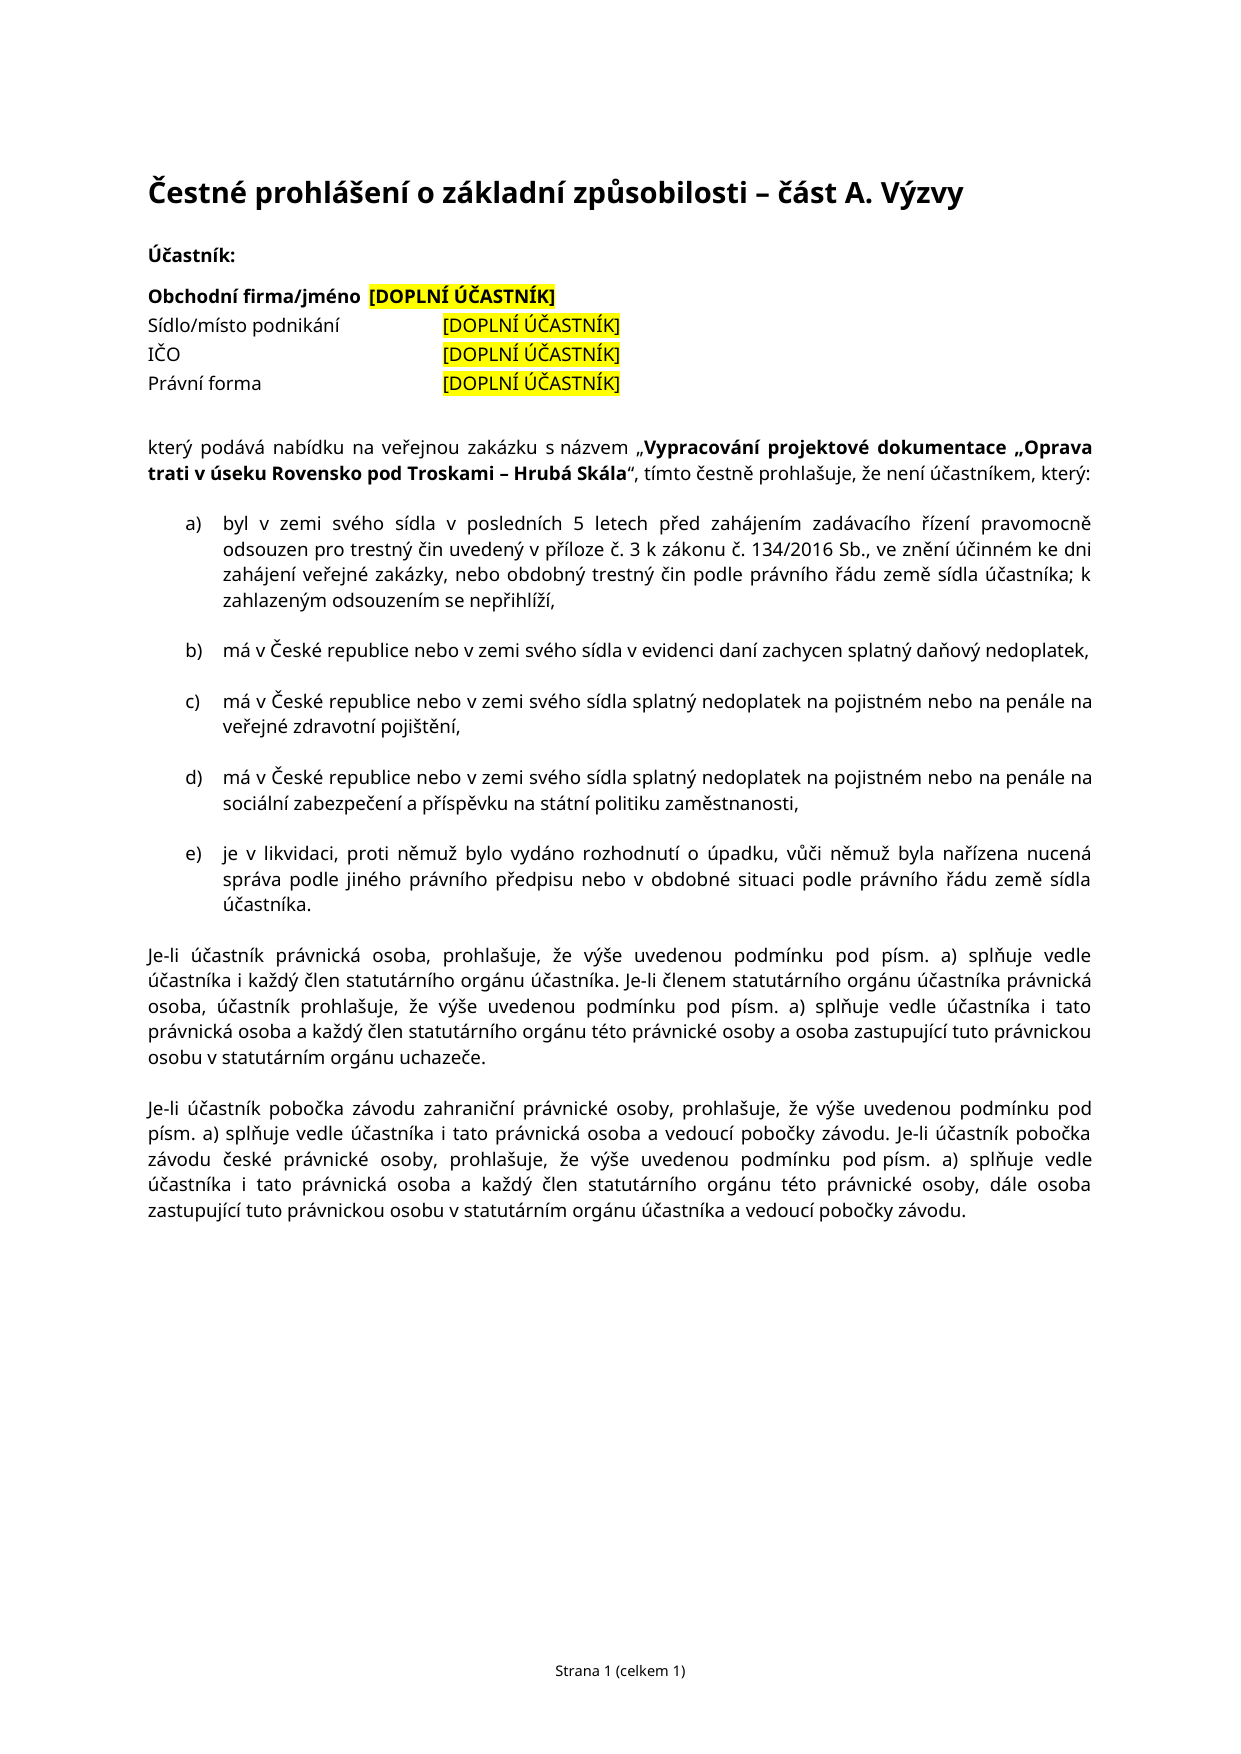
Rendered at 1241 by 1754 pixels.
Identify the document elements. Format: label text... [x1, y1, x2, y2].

text který podává nabídku na veřejnou zakázku s názvem „Vypracování projektové dokumentace „Oprava trati v úseku Rovensko pod Troskami – Hrubá Skála“, tímto čestně prohlašuje, že není účastníkem, který: [148, 434, 1093, 486]
text Čestné prohlášení o základní způsobilosti – část A. Výzvy [148, 173, 1093, 212]
list má v České republice nebo v zemi svého sídla splatný nedoplatek na pojistném nebo na penále na veřejné zdravotní pojištění, [185, 688, 1093, 739]
text Účastník: [148, 237, 1093, 268]
text Právní forma [DOPLNÍ ÚČASTNÍK] [148, 368, 1093, 397]
list má v České republice nebo v zemi svého sídla splatný nedoplatek na pojistném nebo na penále na sociální zabezpečení a příspěvku na státní politiku zaměstnanosti, [185, 764, 1093, 815]
text Je-li účastník právnická osoba, prohlašuje, že výše uvedenou podmínku pod písm. a) splňuje vedle účastníka i každý člen statutárního orgánu účastníka. Je-li členem statutárního orgánu účastníka právnická osoba, účastník prohlašuje, že výše uvedenou podmínku pod písm. a) splňuje vedle účastníka i tato právnická osoba a každý člen statutárního orgánu této právnické osoby a osoba zastupující tuto právnickou osobu v statutárním orgánu uchazeče. [148, 942, 1093, 1069]
list byl v zemi svého sídla v posledních 5 letech před zahájením zadávacího řízení pravomocně odsouzen pro trestný čin uvedený v příloze č. 3 k zákonu č. 134/2016 Sb., ve znění účinném ke dni zahájení veřejné zakázky, nebo obdobný trestný čin podle právního řádu země sídla účastníka; k zahlazeným odsouzením se nepřihlíží, [185, 511, 1093, 613]
text Sídlo/místo podnikání [DOPLNÍ ÚČASTNÍK] [148, 310, 1093, 339]
text Je-li účastník pobočka závodu zahraniční právnické osoby, prohlašuje, že výše uvedenou podmínku pod písm. a) splňuje vedle účastníka i tato právnická osoba a vedoucí pobočky závodu. Je-li účastník pobočka závodu české právnické osoby, prohlašuje, že výše uvedenou podmínku pod písm. a) splňuje vedle účastníka i tato právnická osoba a každý člen statutárního orgánu této právnické osoby, dále osoba zastupující tuto právnickou osobu v statutárním orgánu účastníka a vedoucí pobočky závodu. [148, 1095, 1093, 1223]
list je v likvidaci, proti němuž bylo vydáno rozhodnutí o úpadku, vůči němuž byla nařízena nucená správa podle jiného právního předpisu nebo v obdobné situaci podle právního řádu země sídla účastníka. [185, 840, 1093, 917]
text Obchodní firma/jméno [DOPLNÍ ÚČASTNÍK] [148, 281, 1093, 310]
text IČO [DOPLNÍ ÚČASTNÍK] [148, 339, 1093, 368]
list má v České republice nebo v zemi svého sídla v evidenci daní zachycen splatný daňový nedoplatek, [185, 638, 1093, 663]
